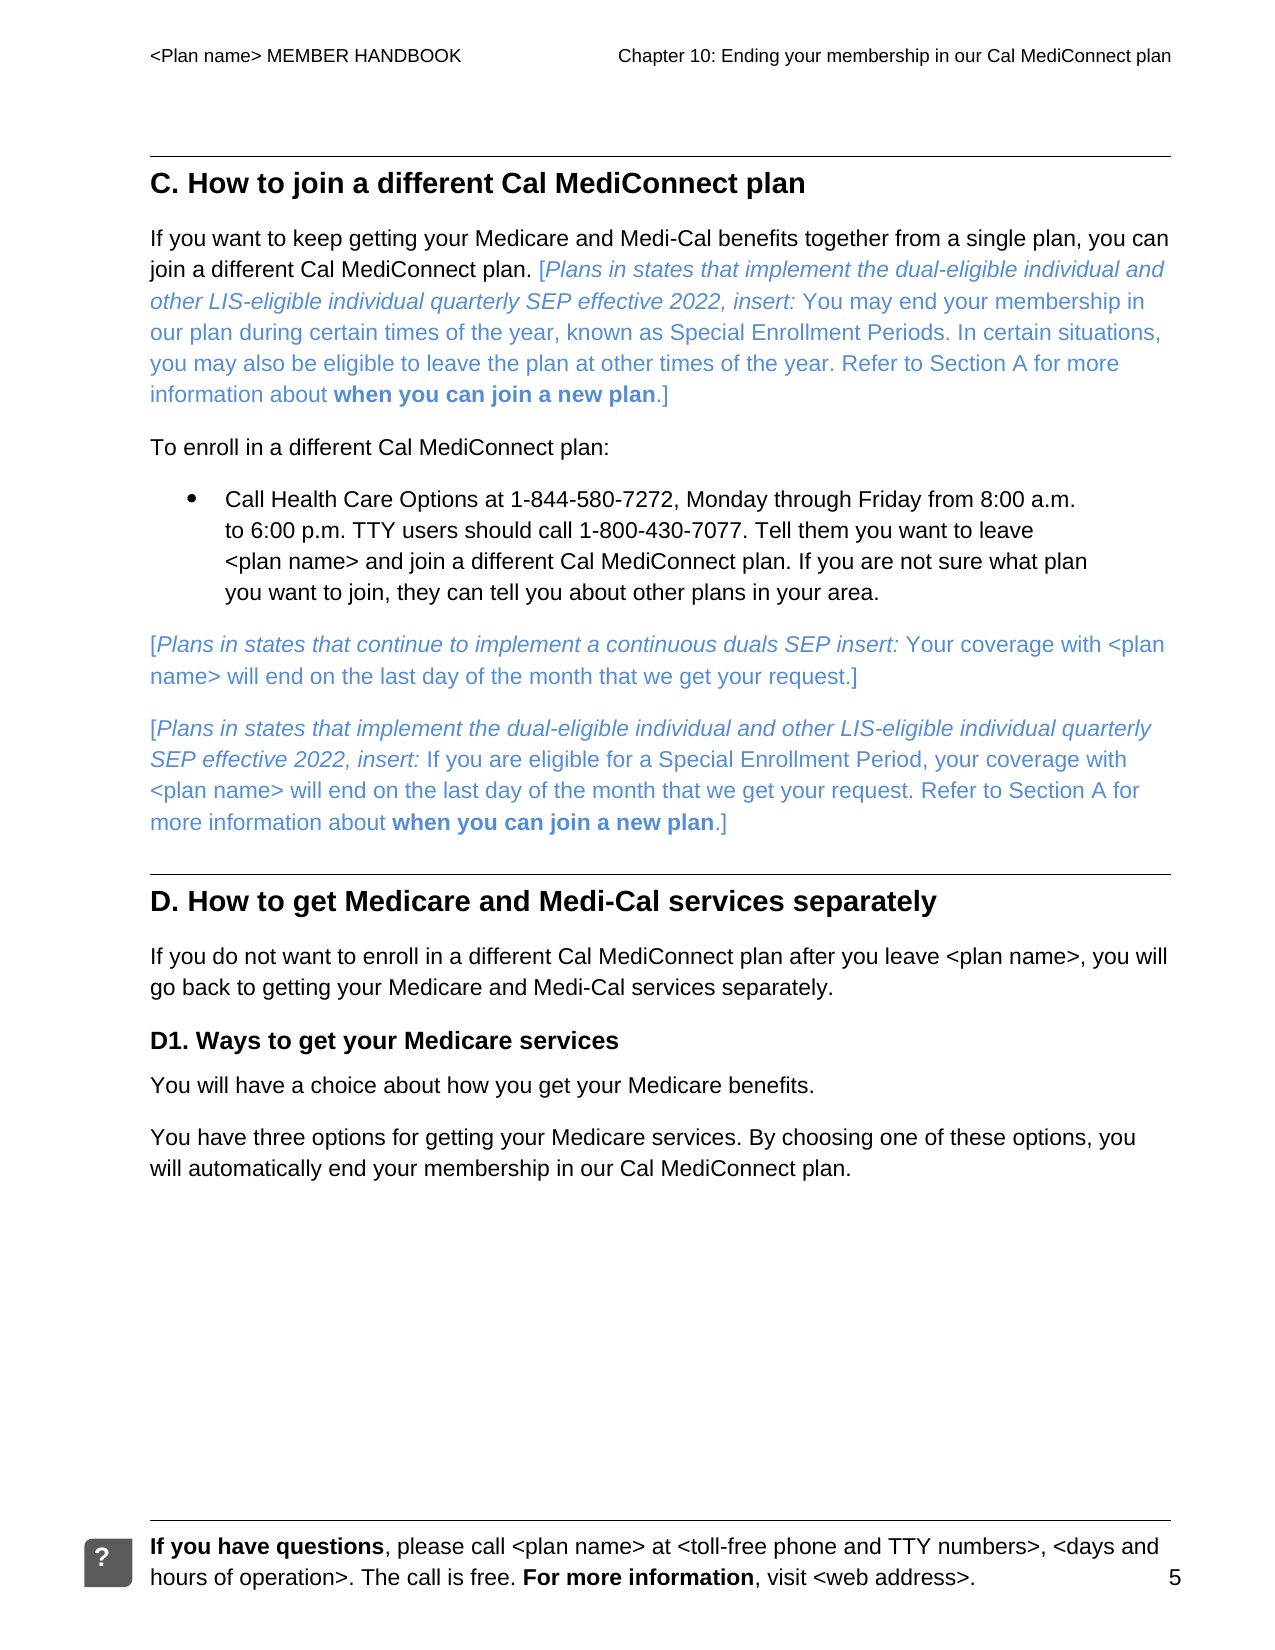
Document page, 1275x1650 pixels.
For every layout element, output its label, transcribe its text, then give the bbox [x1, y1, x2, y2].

text [Plans in states that implement the dual-eligible individual and other LIS-eligible individual quarterly SEP effective 2022, insert: If you are eligible for a Special Enrollment Period, your coverage with <plan name> will end on the last day of the month that we get your request. Refer to Section A for more information about when you can join a new plan.] [150, 711, 1171, 836]
list Call Health Care Options at 1-844-580-7272, Monday through Friday from 8:00 a.m. to 6:00 p.m. TTY users should call 1-800-430-7077. Tell them you want to leave <plan name> and join a different Cal MediConnect plan. If you are not sure what plan you want to join, they can tell you about other plans in your area. [187, 482, 1096, 607]
text To enroll in a different Cal MediConnect plan: [150, 430, 1171, 461]
text If you do not want to enroll in a different Cal MediConnect plan after you leave <plan name>, you will go back to getting your Medicare and Medi-Cal services separately. [150, 939, 1171, 1002]
text You have three options for getting your Medicare services. By choosing one of these options, you will automatically end your membership in our Cal MediConnect plan. [150, 1121, 1171, 1183]
subtitle How to get Medicare and Medi-Cal services separately [150, 875, 1171, 918]
subtitle D1. Ways to get your Medicare services [150, 1023, 1096, 1056]
text [Plans in states that continue to implement a continuous duals SEP insert: Your coverage with <plan name> will end on the last day of the month that we get your request.] [150, 628, 1171, 690]
text You will have a choice about how you get your Medicare benefits. [150, 1068, 1171, 1100]
subtitle How to join a different Cal MediConnect plan [150, 157, 1171, 201]
text If you want to keep getting your Medicare and Medi-Cal benefits together from a single plan, you can join a different Cal MediConnect plan. [Plans in states that implement the dual-eligible individual and other LIS-eligible individual quarterly SEP effective 2022, insert: You may end your membership in our plan during certain times of the year, known as Special Enrollment Periods. In certain situations, you may also be eligible to leave the plan at other times of the year. Refer to Section A for more information about when you can join a new plan.] [150, 222, 1171, 409]
